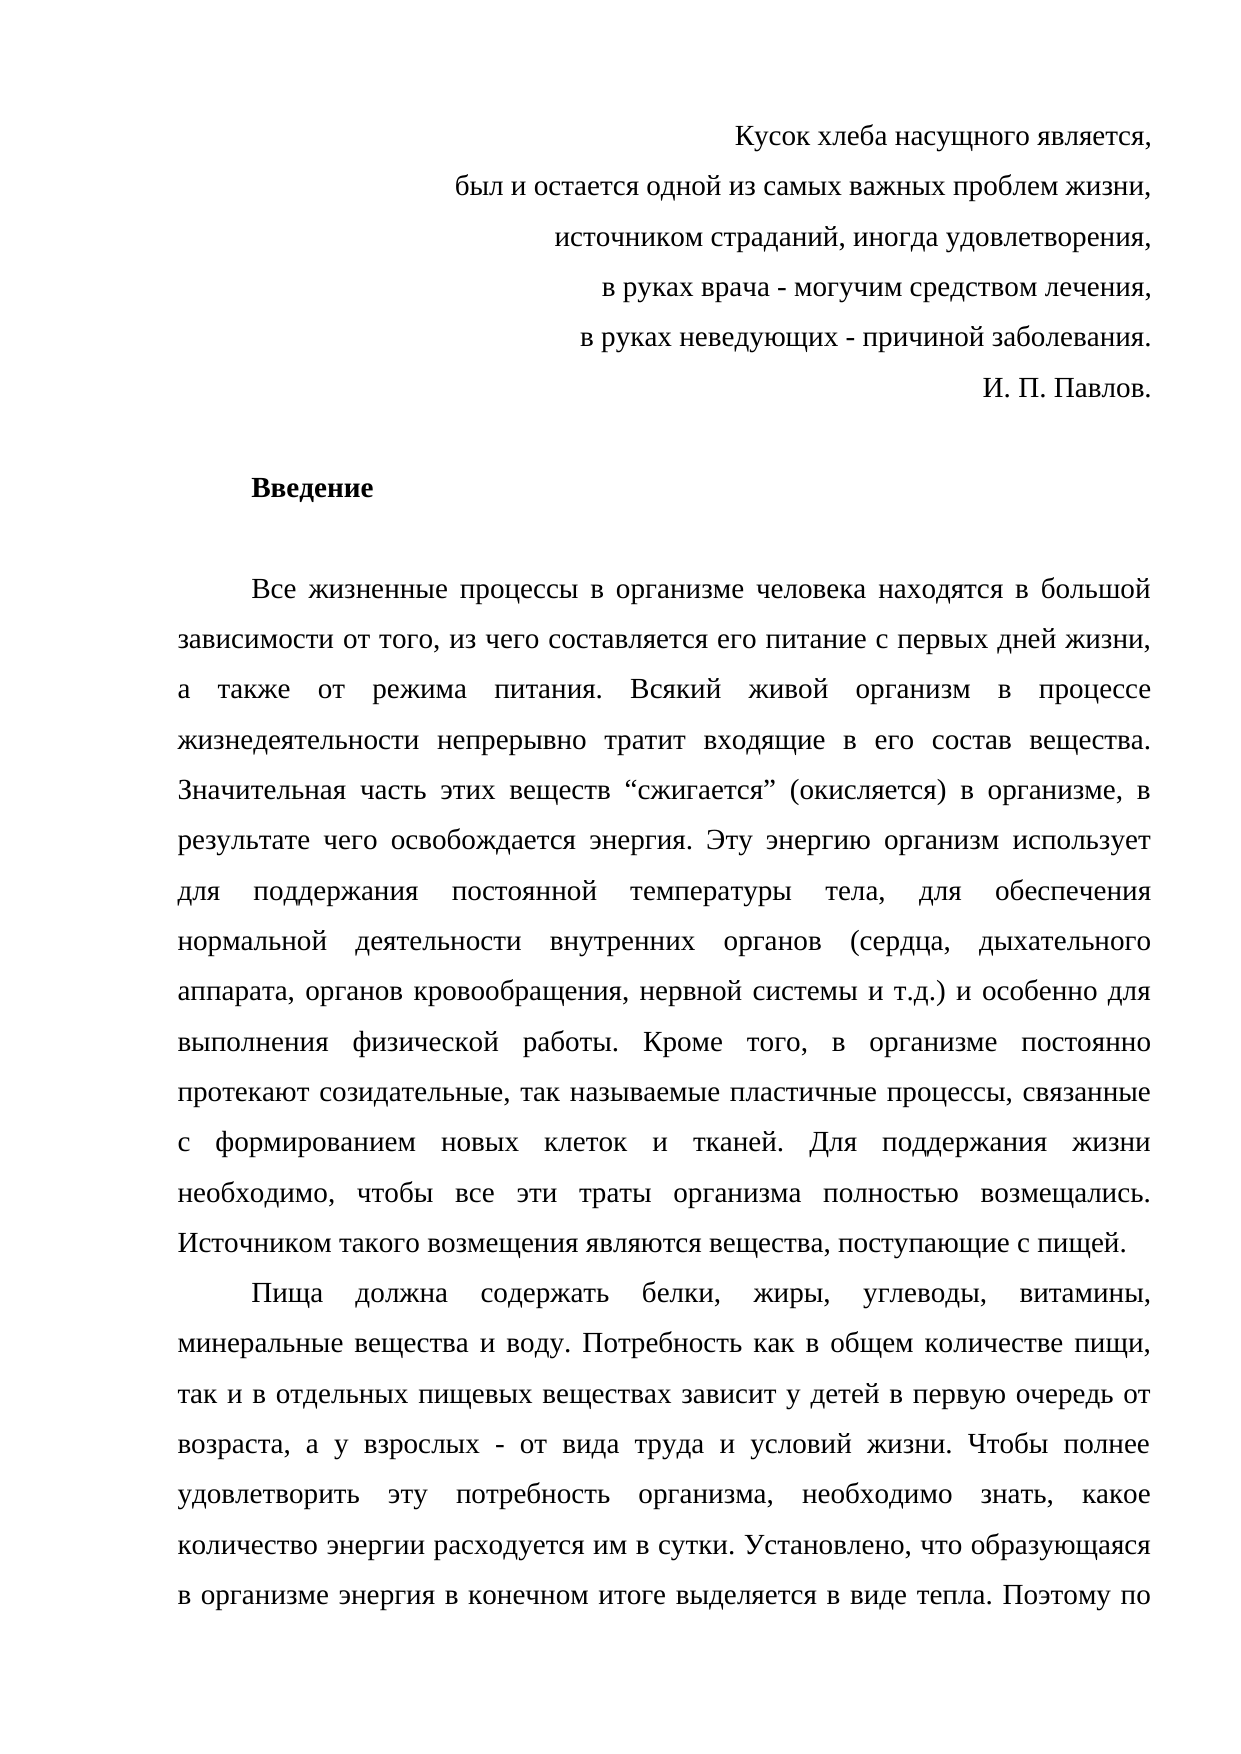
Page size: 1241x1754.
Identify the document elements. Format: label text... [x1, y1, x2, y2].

text был и остается одной из самых важных проблем жизни, [177, 168, 1152, 202]
text в руках неведующих - причиной заболевания. [177, 319, 1152, 353]
text Кусок хлеба насущного является, [177, 118, 1152, 152]
subtitle Введение [177, 470, 1152, 504]
text И. П. Павлов. [177, 370, 1152, 403]
text источником страданий, иногда удовлетворения, [177, 219, 1152, 252]
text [177, 1275, 1152, 1611]
text Все жизненные процессы в организме человека находятся в большой зависимости от того, из чего составляется его питание с первых дней жизни, а также от режима питания. Всякий живой организм в процессе жизнедеятельности непрерывно тратит входящие в его состав вещества. Значительная часть этих веществ “сжигается” (окисляется) в организме, в результате чего освобождается энергия. Эту энергию организм использует для поддержания постоянной температуры тела, для обеспечения нормальной деятельности внутренних органов (сердца, дыхательного аппарата, органов кровообращения, нервной системы и т.д.) и особенно для выполнения физической работы. Кроме того, в организме постоянно протекают созидательные, так называемые пластичные процессы, связанные с формированием новых клеток и тканей. Для поддержания жизни необходимо, чтобы все эти траты организма полностью возмещались. Источником такого возмещения являются вещества, поступающие с пищей. [177, 571, 1152, 1258]
text в руках врача - могучим средством лечения, [177, 269, 1152, 303]
